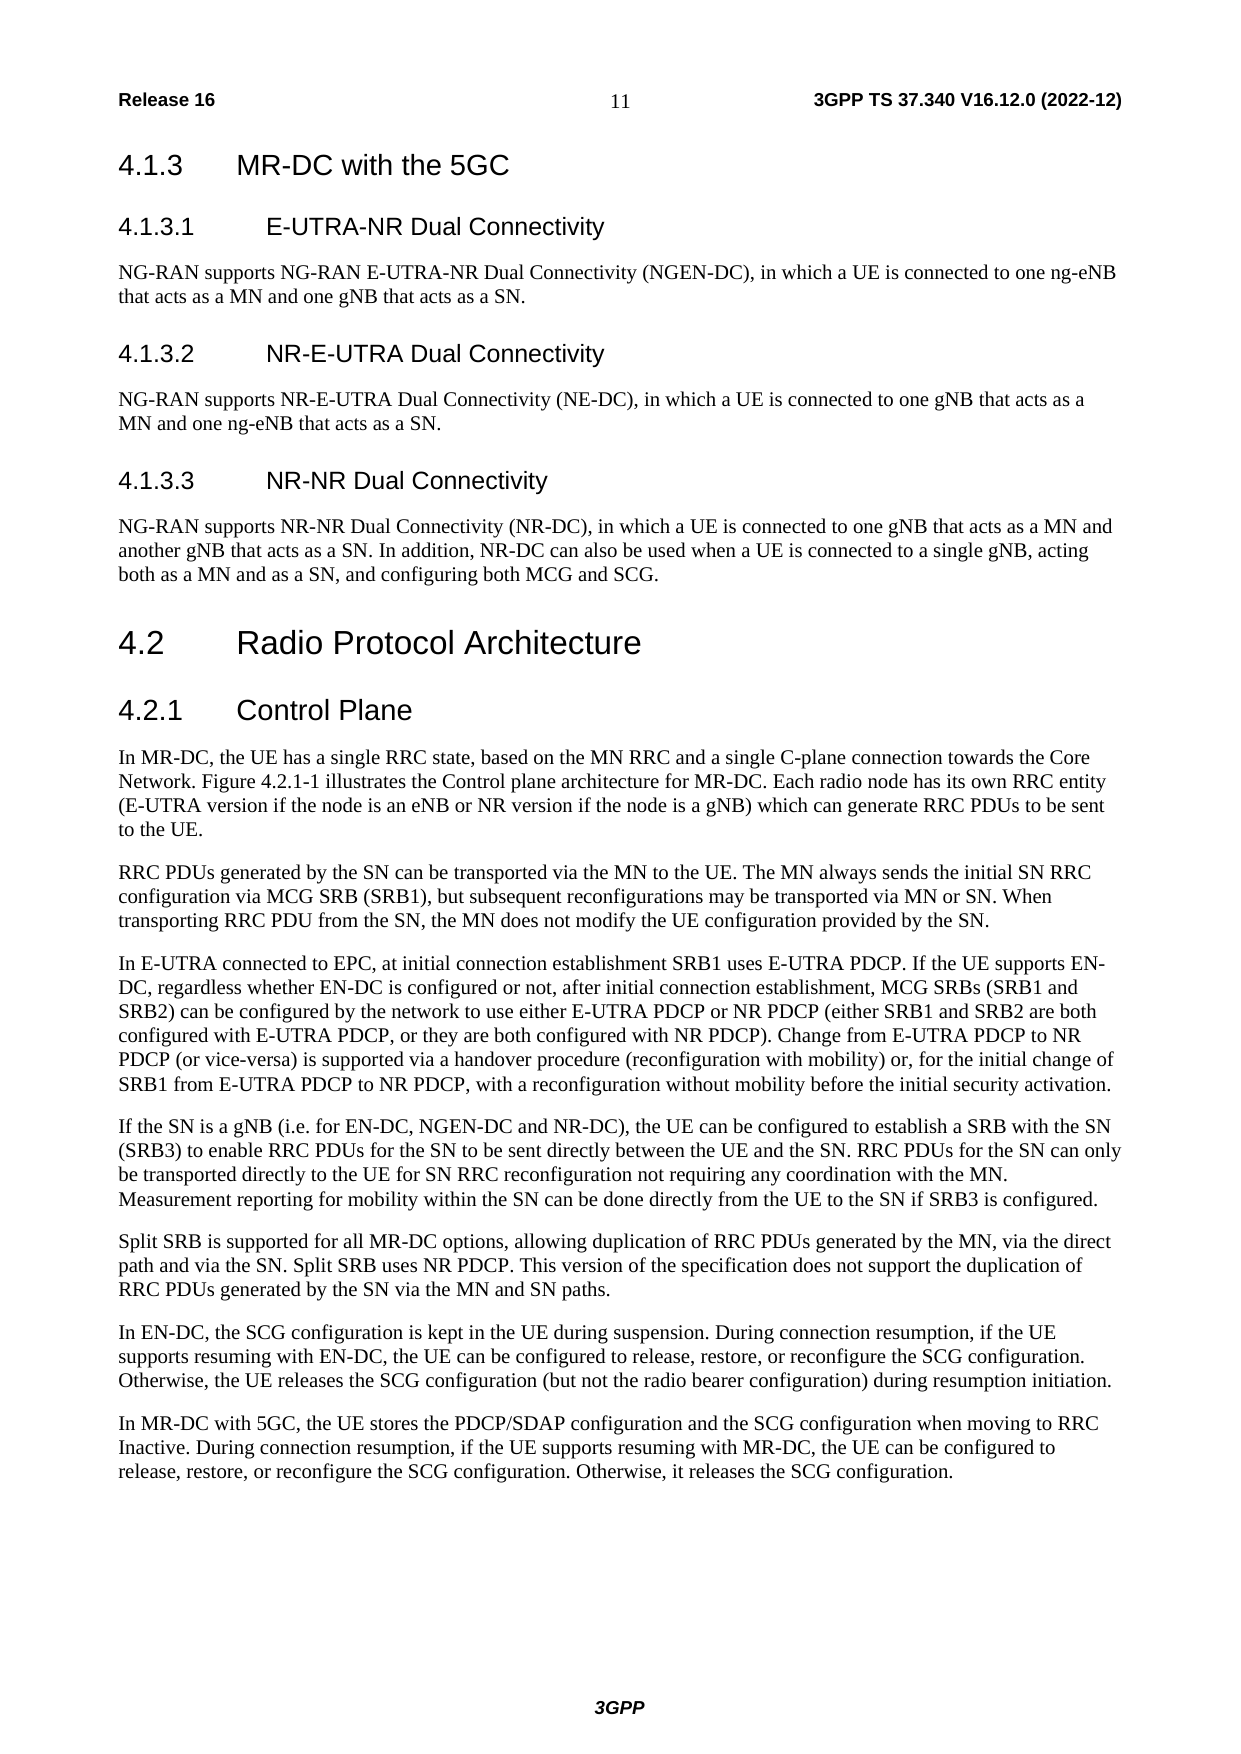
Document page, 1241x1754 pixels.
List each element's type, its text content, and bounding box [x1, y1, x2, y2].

text NG-RAN supports NR-NR Dual Connectivity (NR-DC), in which a UE is connected to one gNB that acts as a MN and another gNB that acts as a SN. In addition, NR-DC can also be used when a UE is connected to a single gNB, acting both as a MN and as a SN, and configuring both MCG and SCG. [118, 513, 1122, 586]
text In EN-DC, the SCG configuration is kept in the UE during suspension. During connection resumption, if the UE supports resuming with EN-DC, the UE can be configured to release, restore, or reconfigure the SCG configuration. Otherwise, the UE releases the SCG configuration (but not the radio bearer configuration) during resumption initiation. [118, 1320, 1122, 1392]
text In E-UTRA connected to EPC, at initial connection establishment SRB1 uses E-UTRA PDCP. If the UE supports EN-DC, regardless whether EN-DC is configured or not, after initial connection establishment, MCG SRBs (SRB1 and SRB2) can be configured by the network to use either E-UTRA PDCP or NR PDCP (either SRB1 and SRB2 are both configured with E-UTRA PDCP, or they are both configured with NR PDCP). Change from E-UTRA PDCP to NR PDCP (or vice-versa) is supported via a handover procedure (reconfiguration with mobility) or, for the initial change of SRB1 from E-UTRA PDCP to NR PDCP, with a reconfiguration without mobility before the initial security activation. [118, 951, 1122, 1096]
text If the SN is a gNB (i.e. for EN-DC, NGEN-DC and NR-DC), the UE can be configured to establish a SRB with the SN (SRB3) to enable RRC PDUs for the SN to be sent directly between the UE and the SN. RRC PDUs for the SN can only be transported directly to the UE for SN RRC reconfiguration not requiring any coordination with the MN. Measurement reporting for mobility within the SN can be done directly from the UE to the SN if SRB3 is configured. [118, 1114, 1122, 1211]
subtitle 4.1.3.1 E-UTRA-NR Dual Connectivity [118, 212, 1122, 241]
subtitle 4.2.1 Control Plane [118, 693, 1122, 726]
text In MR-DC with 5GC, the UE stores the PDCP/SDAP configuration and the SCG configuration when moving to RRC Inactive. During connection resumption, if the UE supports resuming with MR-DC, the UE can be configured to release, restore, or reconfigure the SCG configuration. Otherwise, it releases the SCG configuration. [118, 1411, 1122, 1483]
text NG-RAN supports NR-E-UTRA Dual Connectivity (NE-DC), in which a UE is connected to one gNB that acts as a MN and one ng-eNB that acts as a SN. [118, 387, 1122, 435]
text RRC PDUs generated by the SN can be transported via the MN to the UE. The MN always sends the initial SN RRC configuration via MCG SRB (SRB1), but subsequent reconfigurations may be transported via MN or SN. When transporting RRC PDU from the SN, the MN does not modify the UE configuration provided by the SN. [118, 860, 1122, 932]
text NG-RAN supports NG-RAN E-UTRA-NR Dual Connectivity (NGEN-DC), in which a UE is connected to one ng-eNB that acts as a MN and one gNB that acts as a SN. [118, 260, 1122, 308]
subtitle 4.2 Radio Protocol Architecture [118, 623, 1122, 662]
text In MR-DC, the UE has a single RRC state, based on the MN RRC and a single C-plane connection towards the Core Network. Figure 4.2.1-1 illustrates the Control plane architecture for MR-DC. Each radio node has its own RRC entity (E-UTRA version if the node is an eNB or NR version if the node is a gNB) which can generate RRC PDUs to be sent to the UE. [118, 745, 1122, 841]
subtitle 4.1.3.2 NR-E-UTRA Dual Connectivity [118, 339, 1122, 368]
text Split SRB is supported for all MR-DC options, allowing duplication of RRC PDUs generated by the MN, via the direct path and via the SN. Split SRB uses NR PDCP. This version of the specification does not support the duplication of RRC PDUs generated by the SN via the MN and SN paths. [118, 1229, 1122, 1301]
subtitle 4.1.3.3 NR-NR Dual Connectivity [118, 466, 1122, 495]
subtitle 4.1.3 MR-DC with the 5GC [118, 147, 1122, 181]
